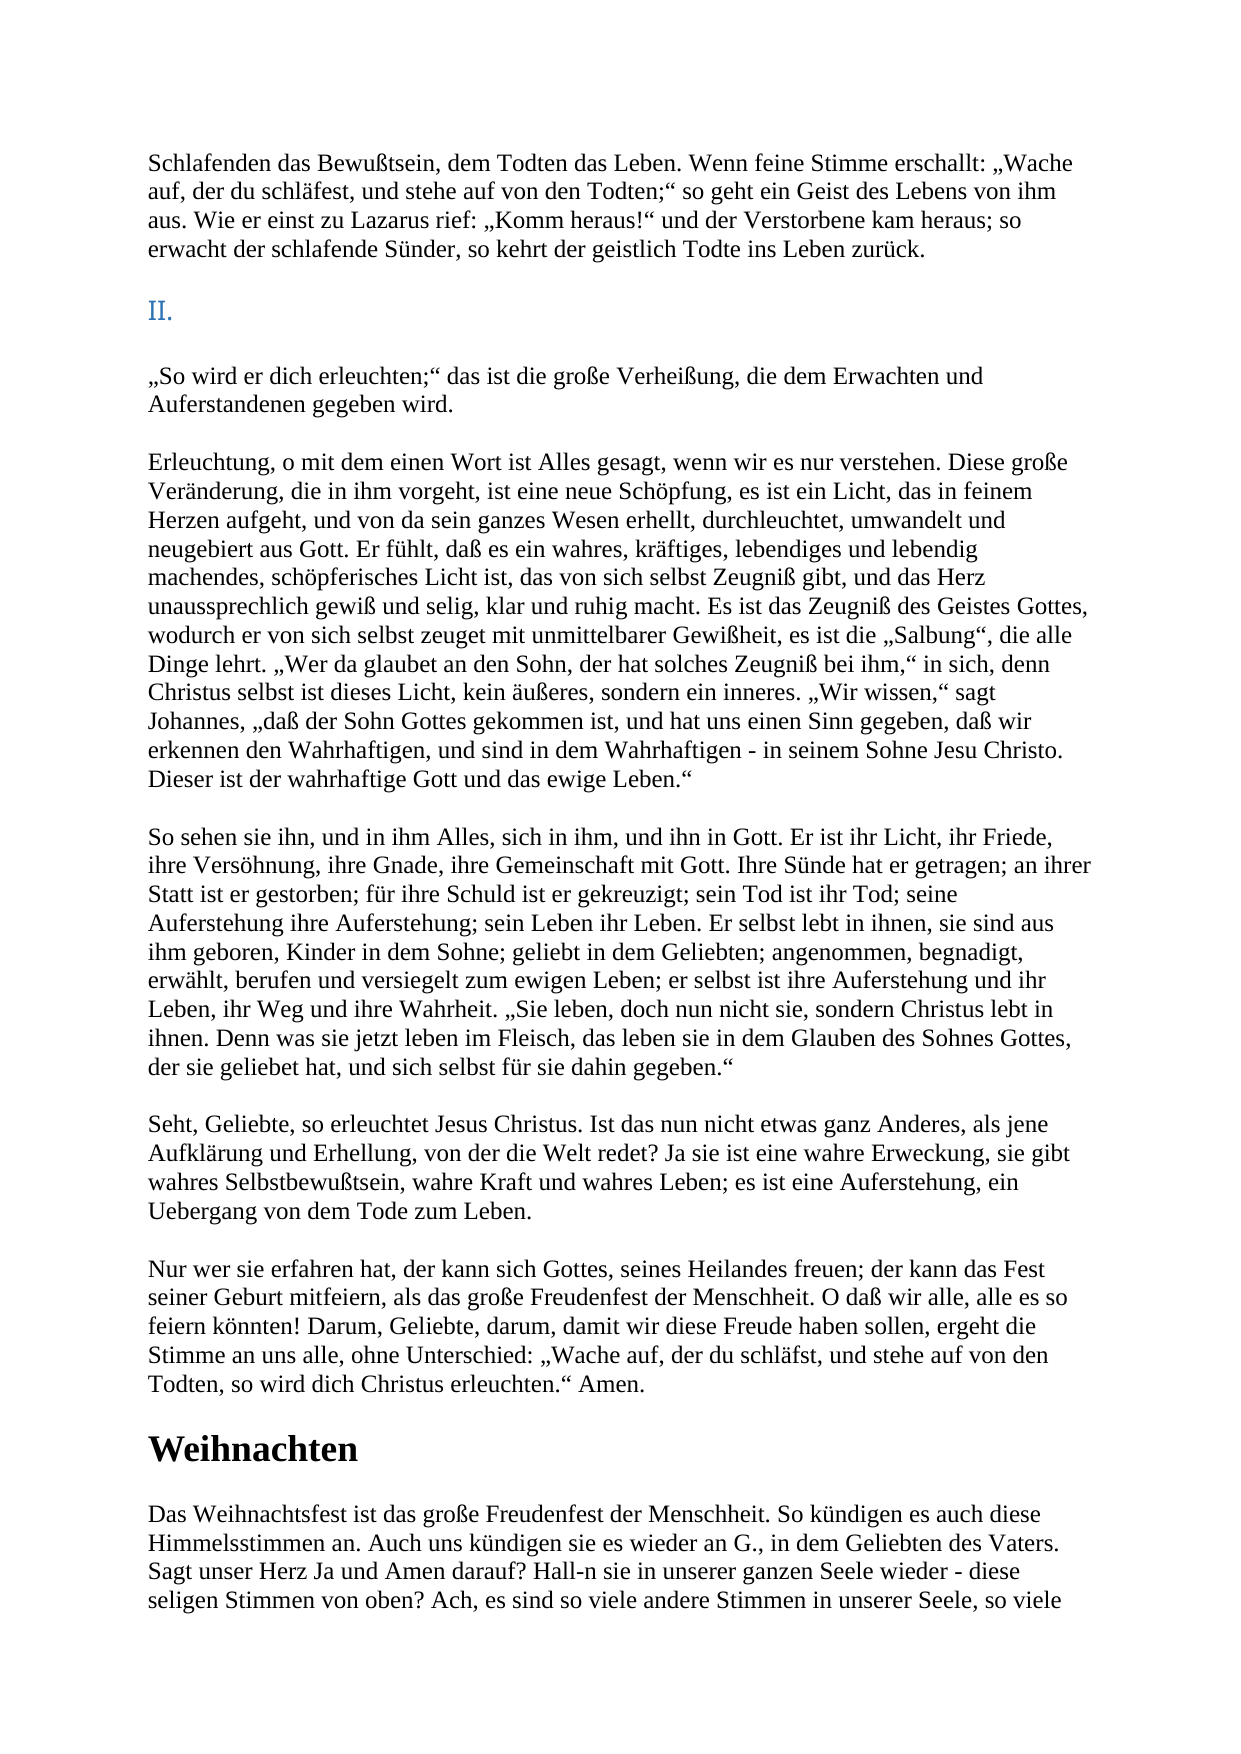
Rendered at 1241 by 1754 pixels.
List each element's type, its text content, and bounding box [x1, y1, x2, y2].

text So sehen sie ihn, und in ihm Alles, sich in ihm, und ihn in Gott. Er ist ihr Licht, ihr Friede, ihre Versöhnung, ihre Gnade, ihre Gemeinschaft mit Gott. Ihre Sünde hat er getragen; an ihrer Statt ist er gestorben; für ihre Schuld ist er gekreuzigt; sein Tod ist ihr Tod; seine Auferstehung ihre Auferstehung; sein Leben ihr Leben. Er selbst lebt in ihnen, sie sind aus ihm geboren, Kinder in dem Sohne; geliebt in dem Geliebten; angenommen, begnadigt, erwählt, berufen und versiegelt zum ewigen Leben; er selbst ist ihre Auferstehung und ihr Leben, ihr Weg und ihre Wahrheit. „Sie leben, doch nun nicht sie, sondern Christus lebt in ihnen. Denn was sie jetzt leben im Fleisch, das leben sie in dem Glauben des Sohnes Gottes, der sie geliebet hat, und sich selbst für sie dahin gegeben.“ [148, 822, 1093, 1080]
subtitle II. [148, 292, 1093, 329]
text „So wird er dich erleuchten;“ das ist die große Verheißung, die dem Erwachten und Auferstandenen gegeben wird. [148, 361, 1093, 418]
text Seht, Geliebte, so erleuchtet Jesus Christus. Ist das nun nicht etwas ganz Anderes, als jene Aufklärung und Erhellung, von der die Welt redet? Ja sie ist eine wahre Erweckung, sie gibt wahres Selbstbewußtsein, wahre Kraft und wahres Leben; es ist eine Auferstehung, ein Uebergang von dem Tode zum Leben. [148, 1109, 1093, 1224]
text Nur wer sie erfahren hat, der kann sich Gottes, seines Heilandes freuen; der kann das Fest seiner Geburt mitfeiern, als das große Freudenfest der Menschheit. O daß wir alle, alle es so feiern könnten! Darum, Geliebte, darum, damit wir diese Freude haben sollen, ergeht die Stimme an uns alle, ohne Unterschied: „Wache auf, der du schläfst, und stehe auf von den Todten, so wird dich Christus erleuchten.“ Amen. [148, 1254, 1093, 1397]
subtitle Weihnachten [148, 1427, 1093, 1470]
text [148, 1499, 1093, 1614]
text Erleuchtung, o mit dem einen Wort ist Alles gesagt, wenn wir es nur verstehen. Diese große Veränderung, die in ihm vorgeht, ist eine neue Schöpfung, es ist ein Licht, das in feinem Herzen aufgeht, und von da sein ganzes Wesen erhellt, durchleuchtet, umwandelt und neugebiert aus Gott. Er fühlt, daß es ein wahres, kräftiges, lebendiges und lebendig machendes, schöpferisches Licht ist, das von sich selbst Zeugniß gibt, und das Herz unaussprechlich gewiß und selig, klar und ruhig macht. Es ist das Zeugniß des Geistes Gottes, wodurch er von sich selbst zeuget mit unmittelbarer Gewißheit, es ist die „Salbung“, die alle Dinge lehrt. „Wer da glaubet an den Sohn, der hat solches Zeugniß bei ihm,“ in sich, denn Christus selbst ist dieses Licht, kein äußeres, sondern ein inneres. „Wir wissen,“ sagt Johannes, „daß der Sohn Gottes gekommen ist, und hat uns einen Sinn gegeben, daß wir erkennen den Wahrhaftigen, und sind in dem Wahrhaftigen - in seinem Sohne Jesu Christo. Dieser ist der wahrhaftige Gott und das ewige Leben.“ [148, 447, 1093, 792]
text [148, 148, 1093, 263]
